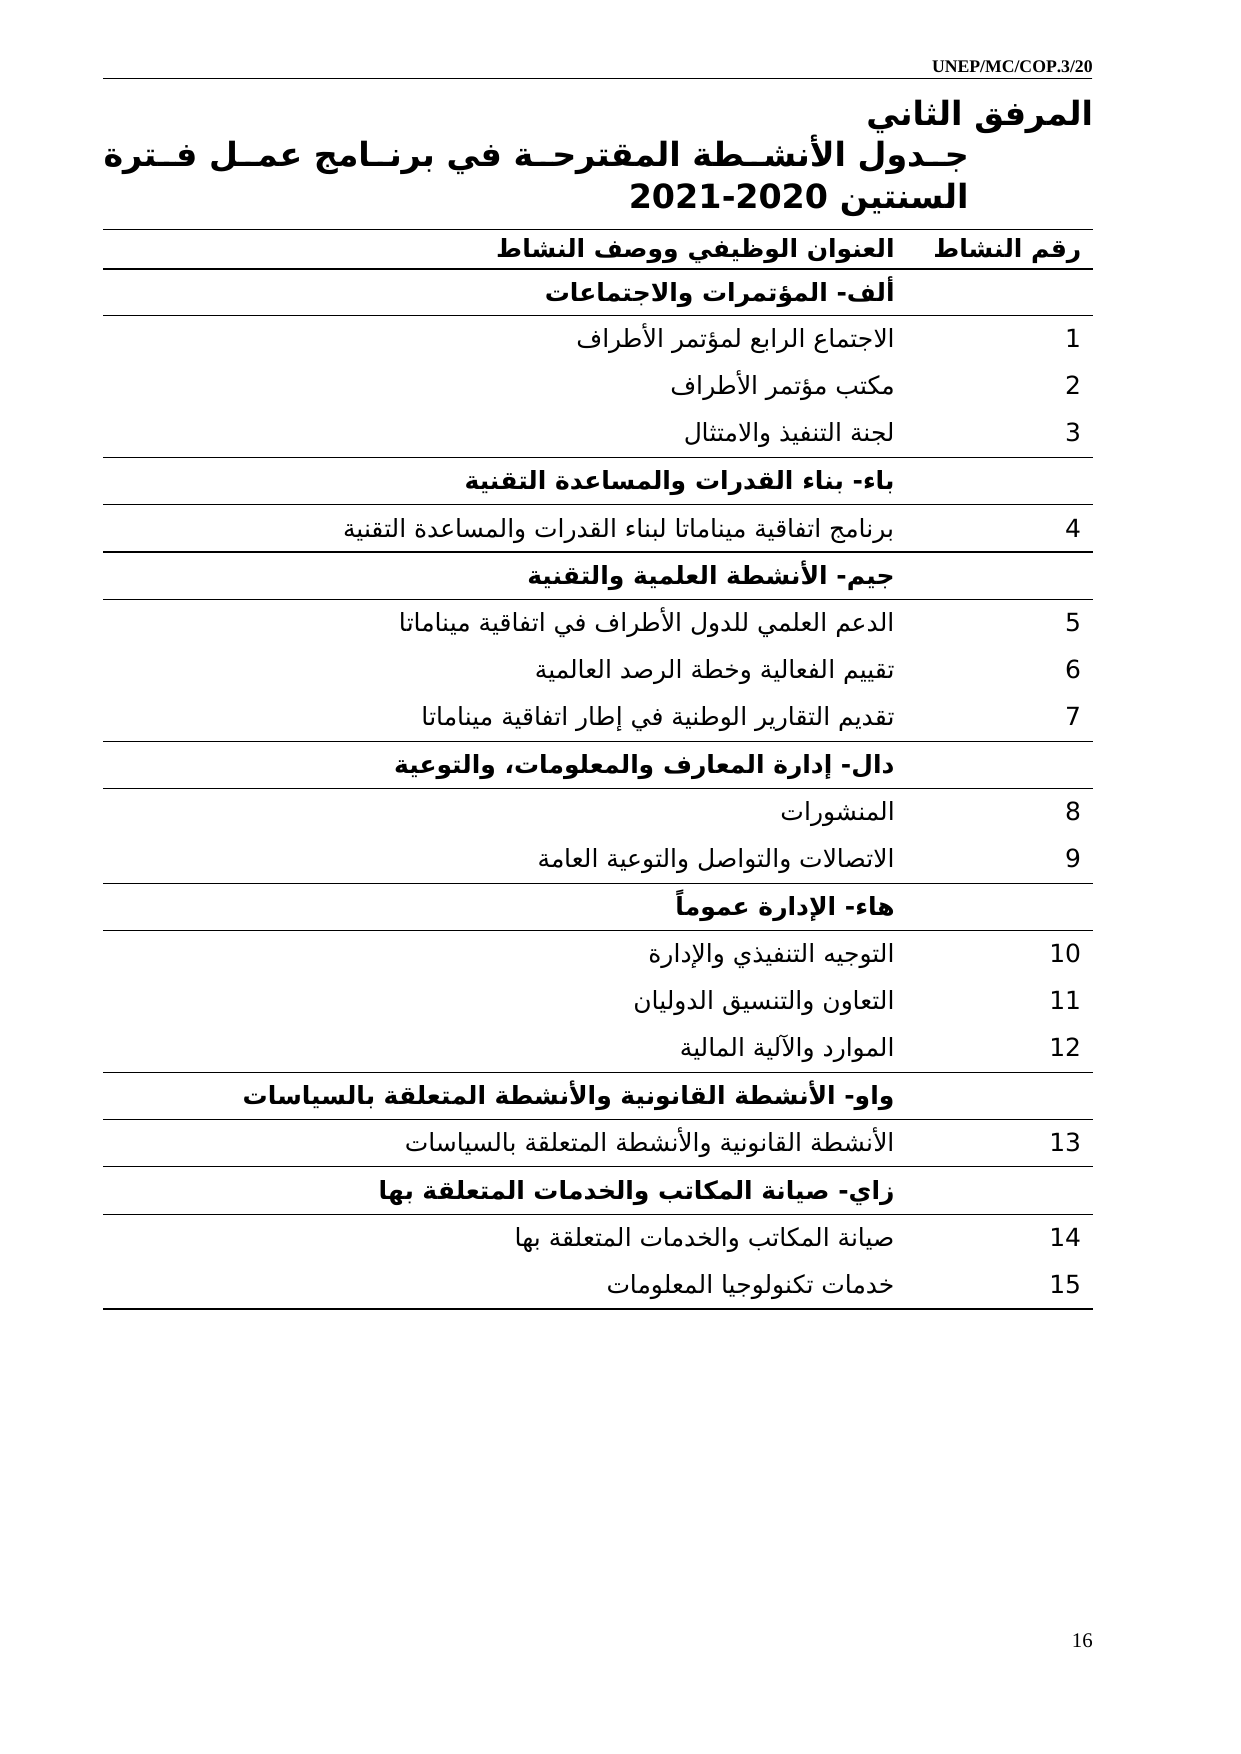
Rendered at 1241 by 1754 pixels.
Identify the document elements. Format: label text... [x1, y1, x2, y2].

table_cell صيانة المكاتب والخدمات المتعلقة بها [103, 1215, 906, 1261]
table_cell الموارد والآلية المالية [103, 1024, 906, 1072]
table_cell الأنشطة القانونية والأنشطة المتعلقة بالسياسات [103, 1120, 906, 1166]
table_cell 2 [906, 362, 1092, 409]
table_cell خدمات تكنولوجيا المعلومات [103, 1261, 906, 1308]
table_cell دال- إدارة المعارف والمعلومات، والتوعية [103, 742, 906, 788]
table_cell [906, 553, 1092, 599]
table_cell 15 [906, 1261, 1092, 1308]
table_cell التوجيه التنفيذي والإدارة [103, 931, 906, 977]
table_cell [906, 1167, 1092, 1213]
text المرفق الثاني [103, 94, 1092, 133]
table_cell التعاون والتنسيق الدوليان [103, 977, 906, 1024]
table_cell 11 [906, 977, 1092, 1024]
table_cell 6 [906, 646, 1092, 693]
table_cell مكتب مؤتمر الأطراف [103, 362, 906, 409]
table_cell [906, 1073, 1092, 1119]
table_header العنوان الوظيفي ووصف النشاط [103, 230, 906, 268]
table_cell 8 [906, 789, 1092, 835]
table_cell ألف- المؤتمرات والاجتماعات [103, 270, 906, 315]
table_cell 9 [906, 835, 1092, 882]
table_cell [906, 884, 1092, 930]
table_cell 13 [906, 1120, 1092, 1166]
table_cell المنشورات [103, 789, 906, 835]
table_cell 7 [906, 693, 1092, 741]
table_header رقم النشاط [906, 230, 1092, 268]
text جدول الأنشطة المقترحة في برنامج عمل فترة السنتين 2020-2021 [103, 133, 969, 217]
table_cell زاي- صيانة المكاتب والخدمات المتعلقة بها [103, 1167, 906, 1213]
table_cell تقييم الفعالية وخطة الرصد العالمية [103, 646, 906, 693]
table_cell [906, 458, 1092, 504]
table_cell جيم- الأنشطة العلمية والتقنية [103, 553, 906, 599]
table_cell 5 [906, 600, 1092, 646]
table_cell 1 [906, 316, 1092, 362]
table_cell تقديم التقارير الوطنية في إطار اتفاقية ميناماتا [103, 693, 906, 741]
table_cell 4 [906, 505, 1092, 551]
table_cell الدعم العلمي للدول الأطراف في اتفاقية ميناماتا [103, 600, 906, 646]
table_cell الاجتماع الرابع لمؤتمر الأطراف [103, 316, 906, 362]
table_cell 14 [906, 1215, 1092, 1261]
table_cell [906, 742, 1092, 788]
table_cell [906, 270, 1092, 315]
table_cell 3 [906, 410, 1092, 457]
table_cell لجنة التنفيذ والامتثال [103, 410, 906, 457]
table_cell الاتصالات والتواصل والتوعية العامة [103, 835, 906, 882]
table_cell واو- الأنشطة القانونية والأنشطة المتعلقة بالسياسات [103, 1073, 906, 1119]
table_cell هاء- الإدارة عموماً [103, 884, 906, 930]
table_cell 10 [906, 931, 1092, 977]
table_cell برنامج اتفاقية ميناماتا لبناء القدرات والمساعدة التقنية [103, 505, 906, 551]
table_cell 12 [906, 1024, 1092, 1072]
table_cell باء- بناء القدرات والمساعدة التقنية [103, 458, 906, 504]
